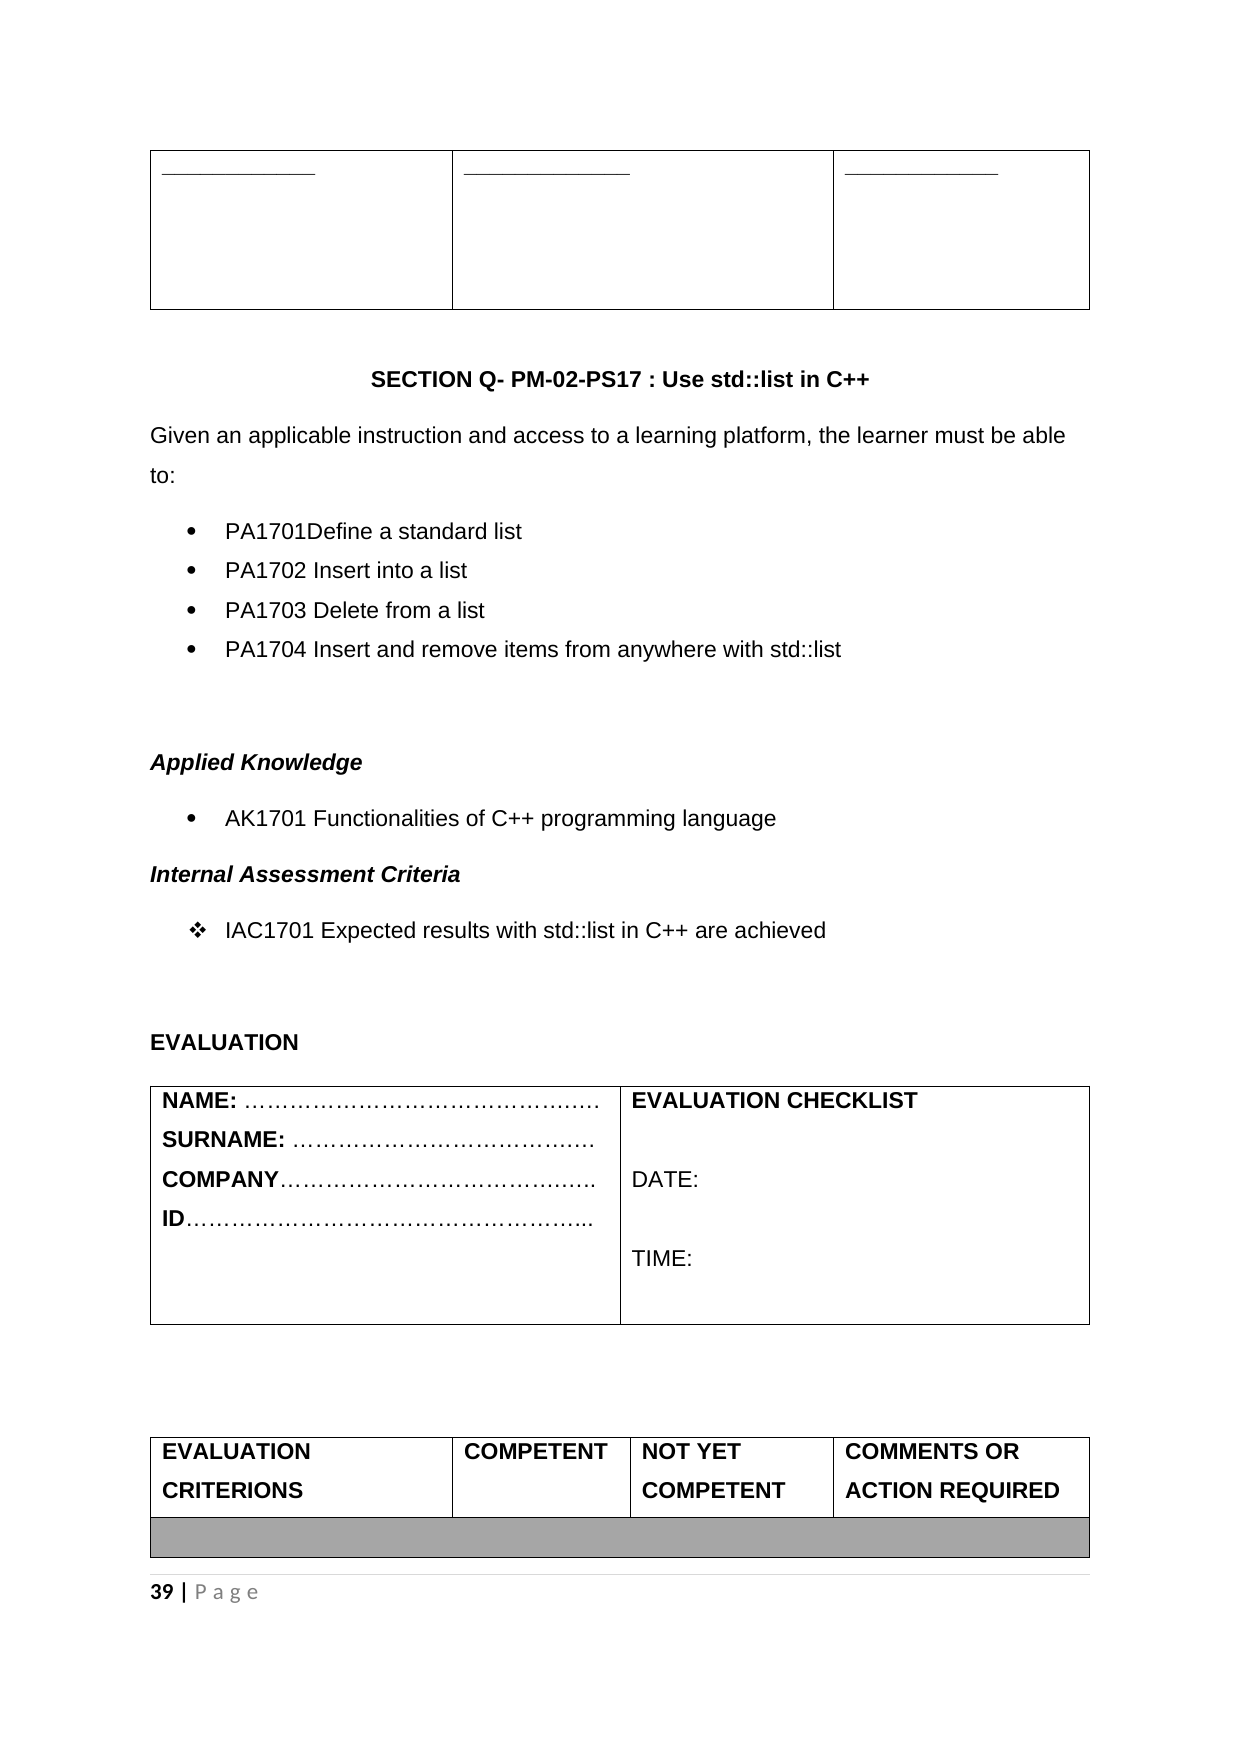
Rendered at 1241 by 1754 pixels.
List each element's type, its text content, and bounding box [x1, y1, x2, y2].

table_cell [151, 1518, 1089, 1557]
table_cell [834, 151, 1089, 309]
text SECTION Q- PM-02-PS17 : Use std::list in C++ [150, 366, 1090, 392]
table_header COMPETENT [453, 1438, 630, 1517]
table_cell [151, 151, 452, 309]
table_header COMMENTS OR ACTION REQUIRED [834, 1438, 1089, 1517]
list AK1701 Functionalities of C++ programming language [187, 805, 1090, 831]
text Applied Knowledge [150, 749, 1090, 775]
text Internal Assessment Criteria [150, 861, 1090, 887]
table_header EVALUATION CRITERIONS [151, 1438, 452, 1517]
list IAC1701 Expected results with std::list in C++ are achieved [187, 917, 1090, 943]
table_header NOT YET COMPETENT [631, 1438, 833, 1517]
list PA1704 Insert and remove items from anywhere with std::list [187, 636, 1090, 663]
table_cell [453, 151, 833, 309]
table_header NAME: …………………………………….…. SURNAME: ……………………………….… COMPANY……………………………….….. ID……………………………………………... [151, 1087, 620, 1323]
list PA1703 Delete from a list [187, 597, 1090, 623]
list PA1701Define a standard list [187, 518, 1090, 544]
text Given an applicable instruction and access to a learning platform, the learner must be able to: [150, 422, 1090, 488]
list PA1702 Insert into a list [187, 557, 1090, 584]
text EVALUATION [150, 1029, 1090, 1056]
table_header EVALUATION CHECKLIST DATE: TIME: [621, 1087, 1089, 1323]
